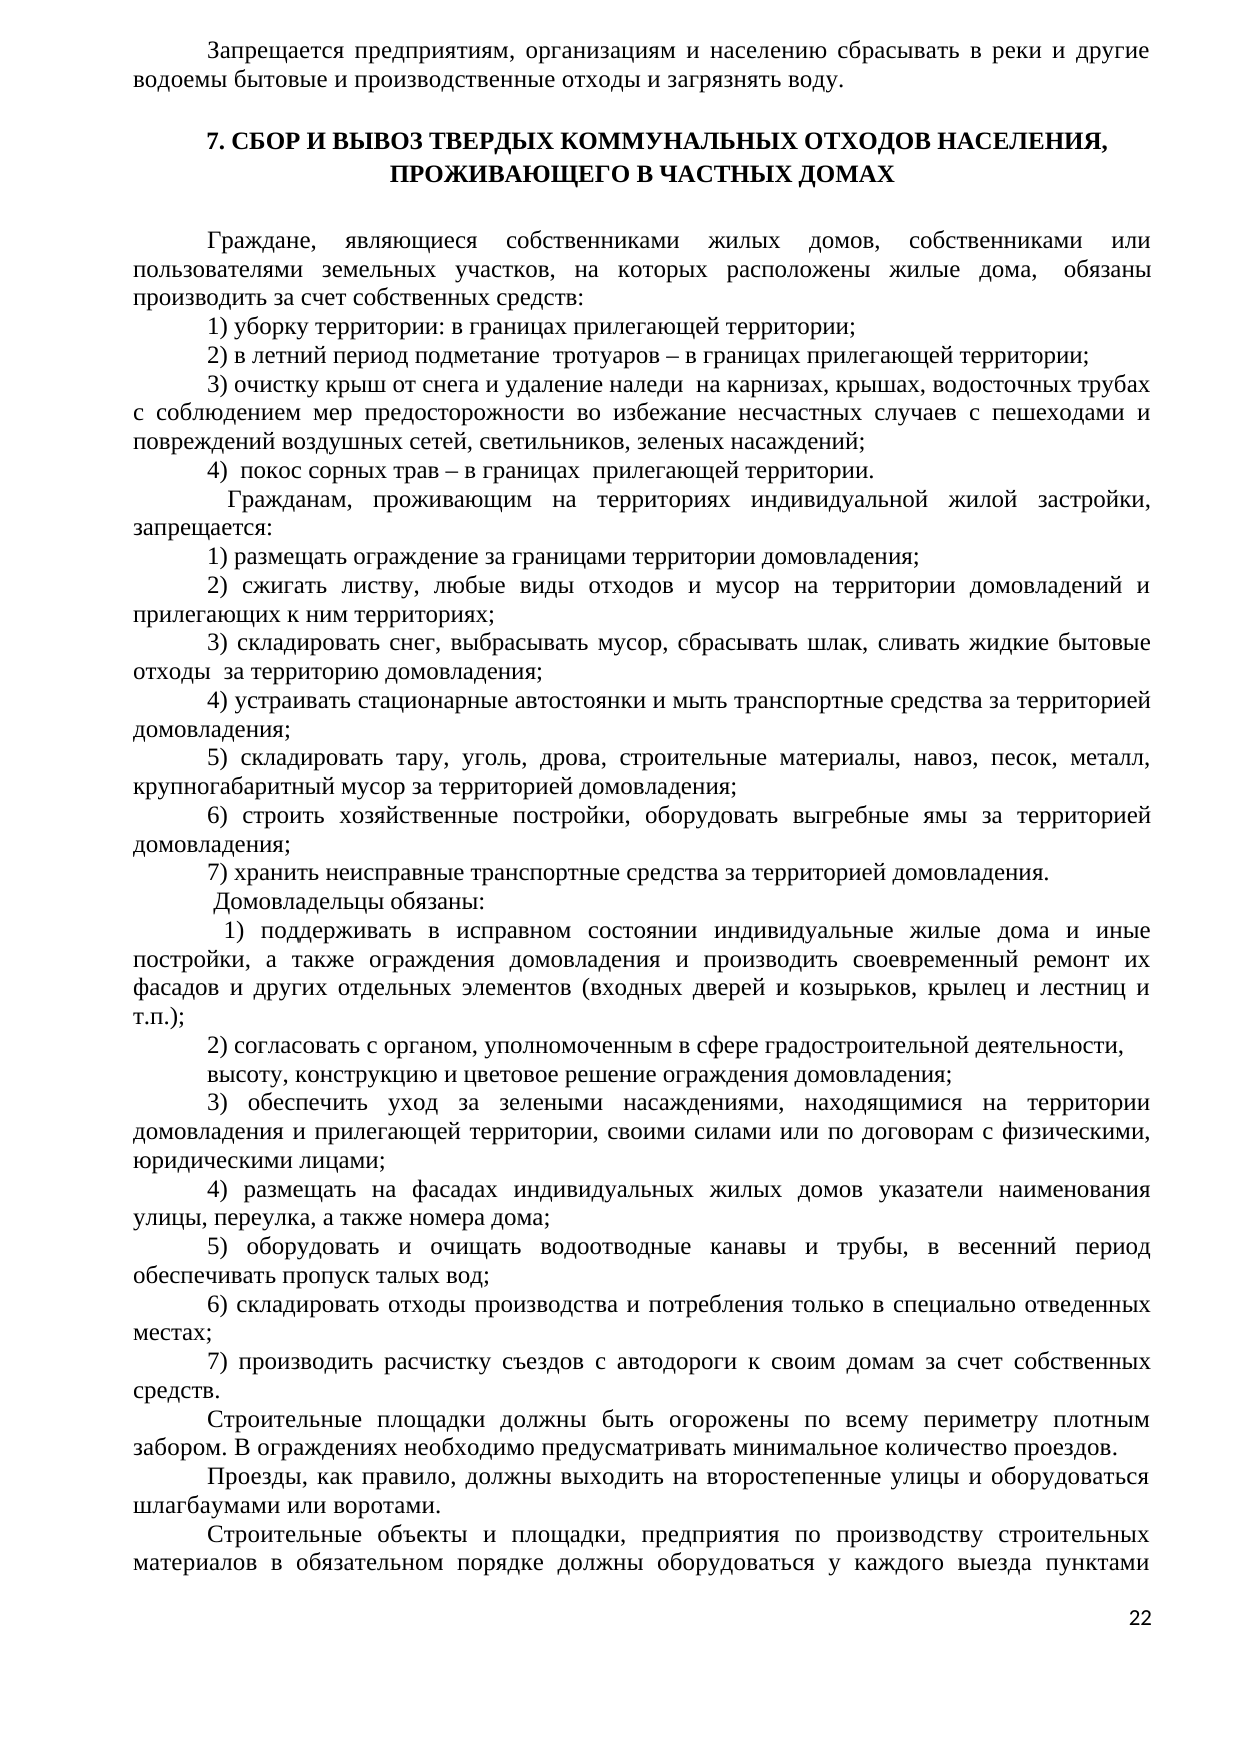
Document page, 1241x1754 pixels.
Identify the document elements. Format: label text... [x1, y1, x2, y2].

text 7) хранить неисправные транспортные средства за территорией домовладения. [133, 857, 1152, 886]
text Строительные площадки должны быть огорожены по всему периметру плотным забором. В ограждениях необходимо предусматривать минимальное количество проездов. [133, 1404, 1152, 1461]
text 4) устраивать стационарные автостоянки и мыть транспортные средства за территорией домовладения; [133, 685, 1152, 742]
text 7) производить расчистку съездов с автодороги к своим домам за счет собственных средств. [133, 1346, 1152, 1404]
text 1) уборку территории: в границах прилегающей территории; [133, 311, 1152, 340]
text Граждане, являющиеся собственниками жилых домов, собственниками или пользователями земельных участков, на которых расположены жилые дома, обязаны производить за счет собственных средств: [133, 225, 1152, 311]
text 3) очистку крыш от снега и удаление наледи на карнизах, крышах, водосточных трубах с соблюдением мер предосторожности во избежание несчастных случаев с пешеходами и повреждений воздушных сетей, светильников, зеленых насаждений; [133, 369, 1152, 455]
text Гражданам, проживающим на территориях индивидуальной жилой застройки, запрещается: [133, 484, 1152, 541]
text 4) покос сорных трав – в границах прилегающей территории. [133, 455, 1152, 484]
text Запрещается предприятиям, организациям и населению сбрасывать в реки и другие водоемы бытовые и производственные отходы и загрязнять воду. [133, 35, 1152, 93]
text Домовладельцы обязаны: [133, 886, 1152, 915]
text 2) в летний период подметание тротуаров – в границах прилегающей территории; [133, 340, 1152, 369]
text 3) обеспечить уход за зелеными насаждениями, находящимися на территории домовладения и прилегающей территории, своими силами или по договорам с физическими, юридическими лицами; [133, 1087, 1152, 1174]
text 5) складировать тару, уголь, дрова, строительные материалы, навоз, песок, металл, крупногабаритный мусор за территорией домовладения; [133, 742, 1152, 800]
text 6) строить хозяйственные постройки, оборудовать выгребные ямы за территорией домовладения; [133, 800, 1152, 857]
text 7. СБОР И ВЫВОЗ ТВЕРДЫХ КОММУНАЛЬНЫХ ОТХОДОВ НАСЕЛЕНИЯ, ПРОЖИВАЮЩЕГО В ЧАСТНЫХ ДОМАХ [133, 126, 1152, 188]
text высоту, конструкцию и цветовое решение ограждения домовладения; [133, 1059, 1152, 1087]
text 6) складировать отходы производства и потребления только в специально отведенных местах; [133, 1289, 1152, 1346]
text 3) складировать снег, выбрасывать мусор, сбрасывать шлак, сливать жидкие бытовые отходы за территорию домовладения; [133, 627, 1152, 685]
text 1) размещать ограждение за границами территории домовладения; [133, 541, 1152, 570]
text Проезды, как правило, должны выходить на второстепенные улицы и оборудоваться шлагбаумами или воротами. [133, 1461, 1152, 1519]
text 1) поддерживать в исправном состоянии индивидуальные жилые дома и иные постройки, а также ограждения домовладения и производить своевременный ремонт их фасадов и других отдельных элементов (входных дверей и козырьков, крылец и лестниц и т.п.); [133, 915, 1152, 1030]
text 2) сжигать листву, любые виды отходов и мусор на территории домовладений и прилегающих к ним территориях; [133, 570, 1152, 627]
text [133, 1519, 1152, 1576]
text 5) оборудовать и очищать водоотводные канавы и трубы, в весенний период обеспечивать пропуск талых вод; [133, 1231, 1152, 1289]
text 4) размещать на фасадах индивидуальных жилых домов указатели наименования улицы, переулка, а также номера дома; [133, 1174, 1152, 1231]
text 2) согласовать с органом, уполномоченным в сфере градостроительной деятельности, [133, 1030, 1152, 1059]
